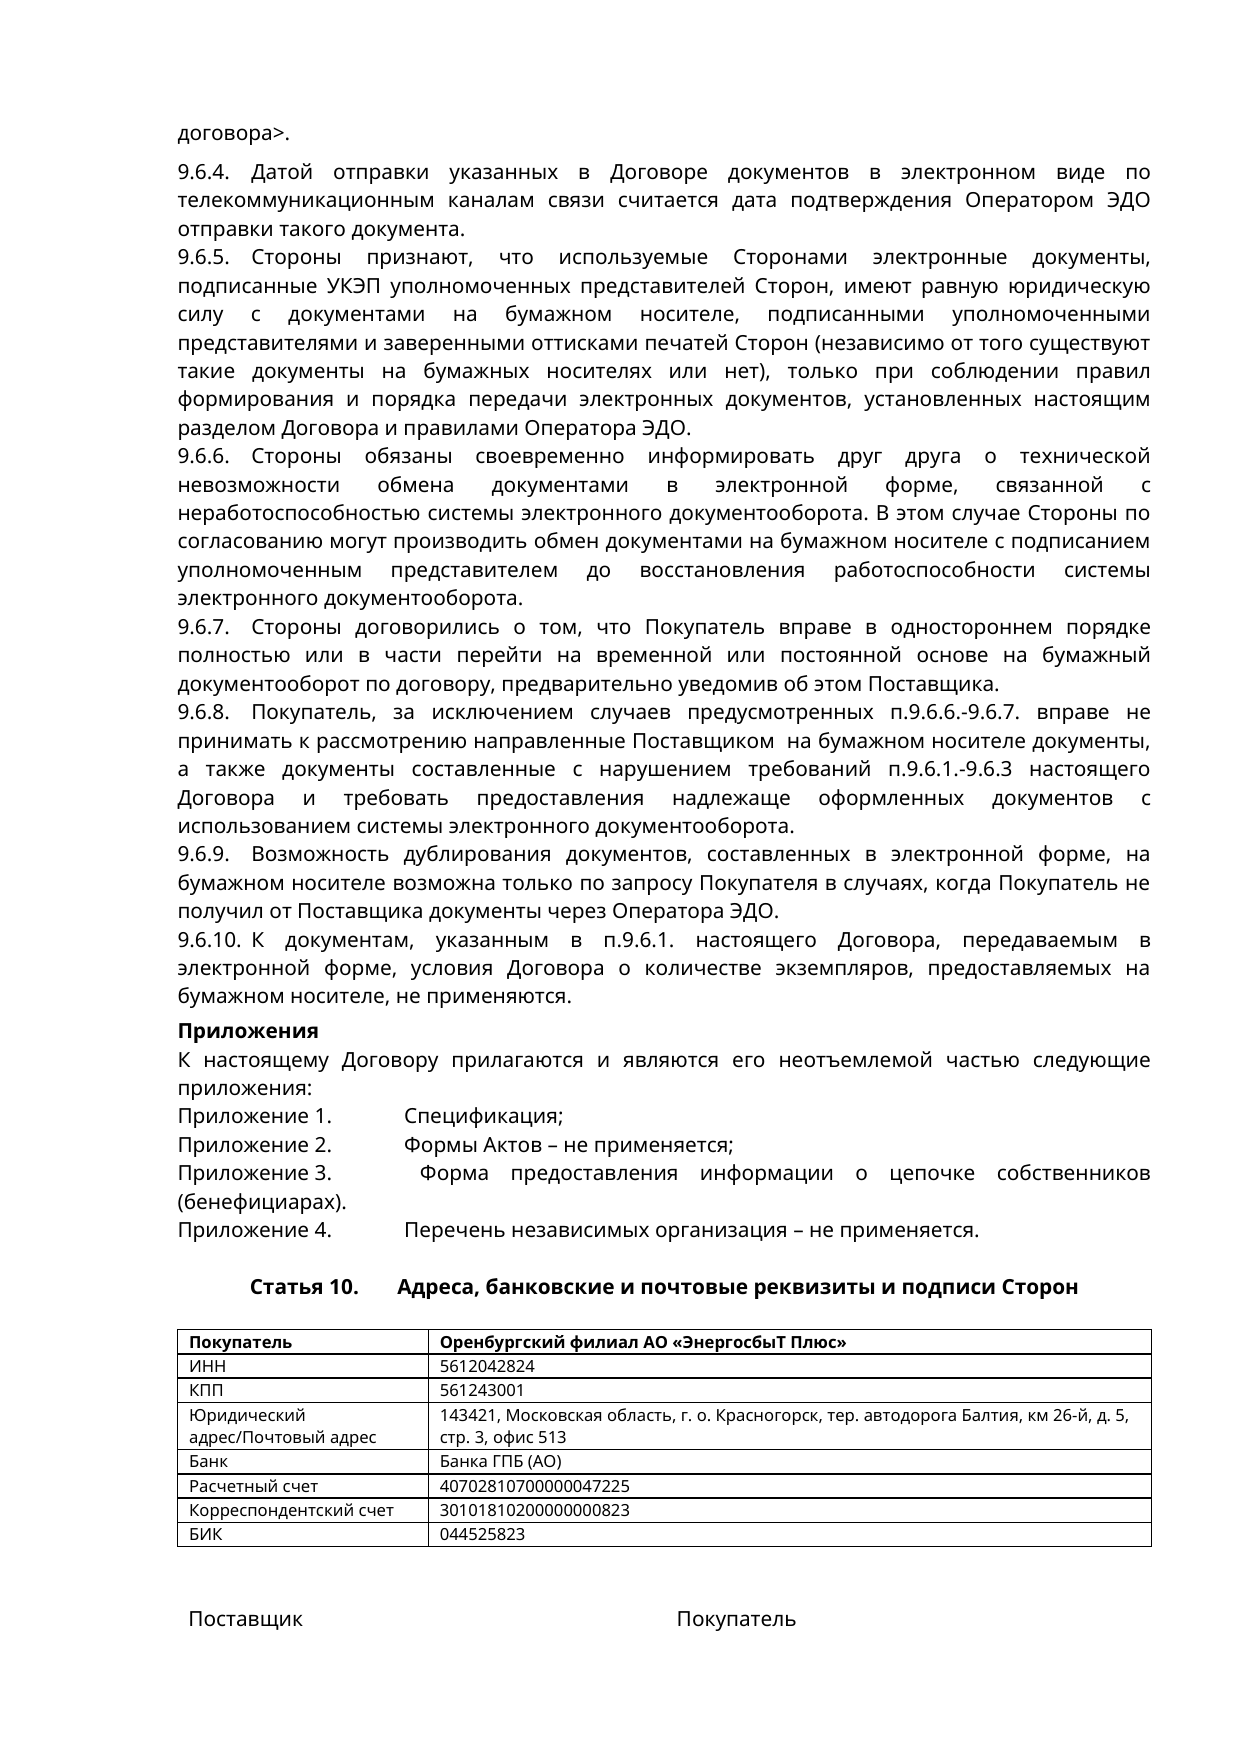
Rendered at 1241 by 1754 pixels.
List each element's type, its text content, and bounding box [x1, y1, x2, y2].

list Формы Актов – не применяется; [177, 1130, 1152, 1158]
list Датой отправки указанных в Договоре документов в электронном виде по телекоммуникационным каналам связи считается дата подтверждения Оператором ЭДО отправки такого документа. [177, 157, 1152, 242]
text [177, 118, 1152, 147]
table_cell Юридический адрес/Почтовый адрес [178, 1403, 428, 1448]
table_cell 143421, Московская область, г. о. Красногорск, тер. автодорога Балтия, км 26-й, д. 5, стр. 3, офис 513 [429, 1403, 1151, 1448]
list Стороны обязаны своевременно информировать друг друга о технической невозможности обмена документами в электронной форме, связанной с неработоспособностью системы электронного документооборота. В этом случае Стороны по согласованию могут производить обмен документами на бумажном носителе с подписанием уполномоченным представителем до восстановления работоспособности системы электронного документооборота. [177, 441, 1152, 612]
table_cell КПП [178, 1379, 428, 1402]
text Приложения [177, 1016, 1152, 1045]
list Стороны договорились о том, что Покупатель вправе в одностороннем порядке полностью или в части перейти на временной или постоянной основе на бумажный документооборот по договору, предварительно уведомив об этом Поставщика. [177, 612, 1152, 697]
table_cell Банк [178, 1450, 428, 1473]
list Покупатель, за исключением случаев предусмотренных п.9.6.6.-9.6.7. вправе не принимать к рассмотрению направленные Поставщиком на бумажном носителе документы, а также документы составленные с нарушением требований п.9.6.1.-9.6.3 настоящего Договора и требовать предоставления надлежаще оформленных документов с использованием системы электронного документооборота. [177, 697, 1152, 839]
table_cell БИК [178, 1523, 428, 1546]
table_cell Корреспондентский счет [178, 1499, 428, 1521]
text Поставщик Покупатель [177, 1604, 1152, 1632]
list Адреса, банковские и почтовые реквизиты и подписи Сторон [177, 1272, 1152, 1300]
table_cell 40702810700000047225 [429, 1475, 1151, 1497]
table_cell 044525823 [429, 1523, 1151, 1546]
table_cell 5612042824 [429, 1355, 1151, 1377]
list Форма предоставления информации о цепочке собственников (бенефициарах). [177, 1158, 1152, 1215]
list Спецификация; [177, 1102, 1152, 1130]
table_cell 561243001 [429, 1379, 1151, 1402]
list К документам, указанным в п.9.6.1. настоящего Договора, передаваемым в электронной форме, условия Договора о количестве экземпляров, предоставляемых на бумажном носителе, не применяются. [177, 925, 1152, 1010]
table_cell Расчетный счет [178, 1475, 428, 1497]
table_cell Банка ГПБ (АО) [429, 1450, 1151, 1473]
list Перечень независимых организация – не применяется. [177, 1215, 1152, 1244]
table_cell ИНН [178, 1355, 428, 1377]
list Возможность дублирования документов, составленных в электронной форме, на бумажном носителе возможна только по запросу Покупателя в случаях, когда Покупатель не получил от Поставщика документы через Оператора ЭДО. [177, 839, 1152, 925]
list Стороны признают, что используемые Сторонами электронные документы, подписанные УКЭП уполномоченных представителей Сторон, имеют равную юридическую силу с документами на бумажном носителе, подписанными уполномоченными представителями и заверенными оттисками печатей Сторон (независимо от того существуют такие документы на бумажных носителях или нет), только при соблюдении правил формирования и порядка передачи электронных документов, установленных настоящим разделом Договора и правилами Оператора ЭДО. [177, 242, 1152, 441]
table_header Покупатель [178, 1330, 428, 1353]
text К настоящему Договору прилагаются и являются его неотъемлемой частью следующие приложения: [177, 1045, 1152, 1102]
table_cell 30101810200000000823 [429, 1499, 1151, 1521]
table_header Оренбургский филиал АО «ЭнергосбыТ Плюс» [429, 1330, 1151, 1353]
